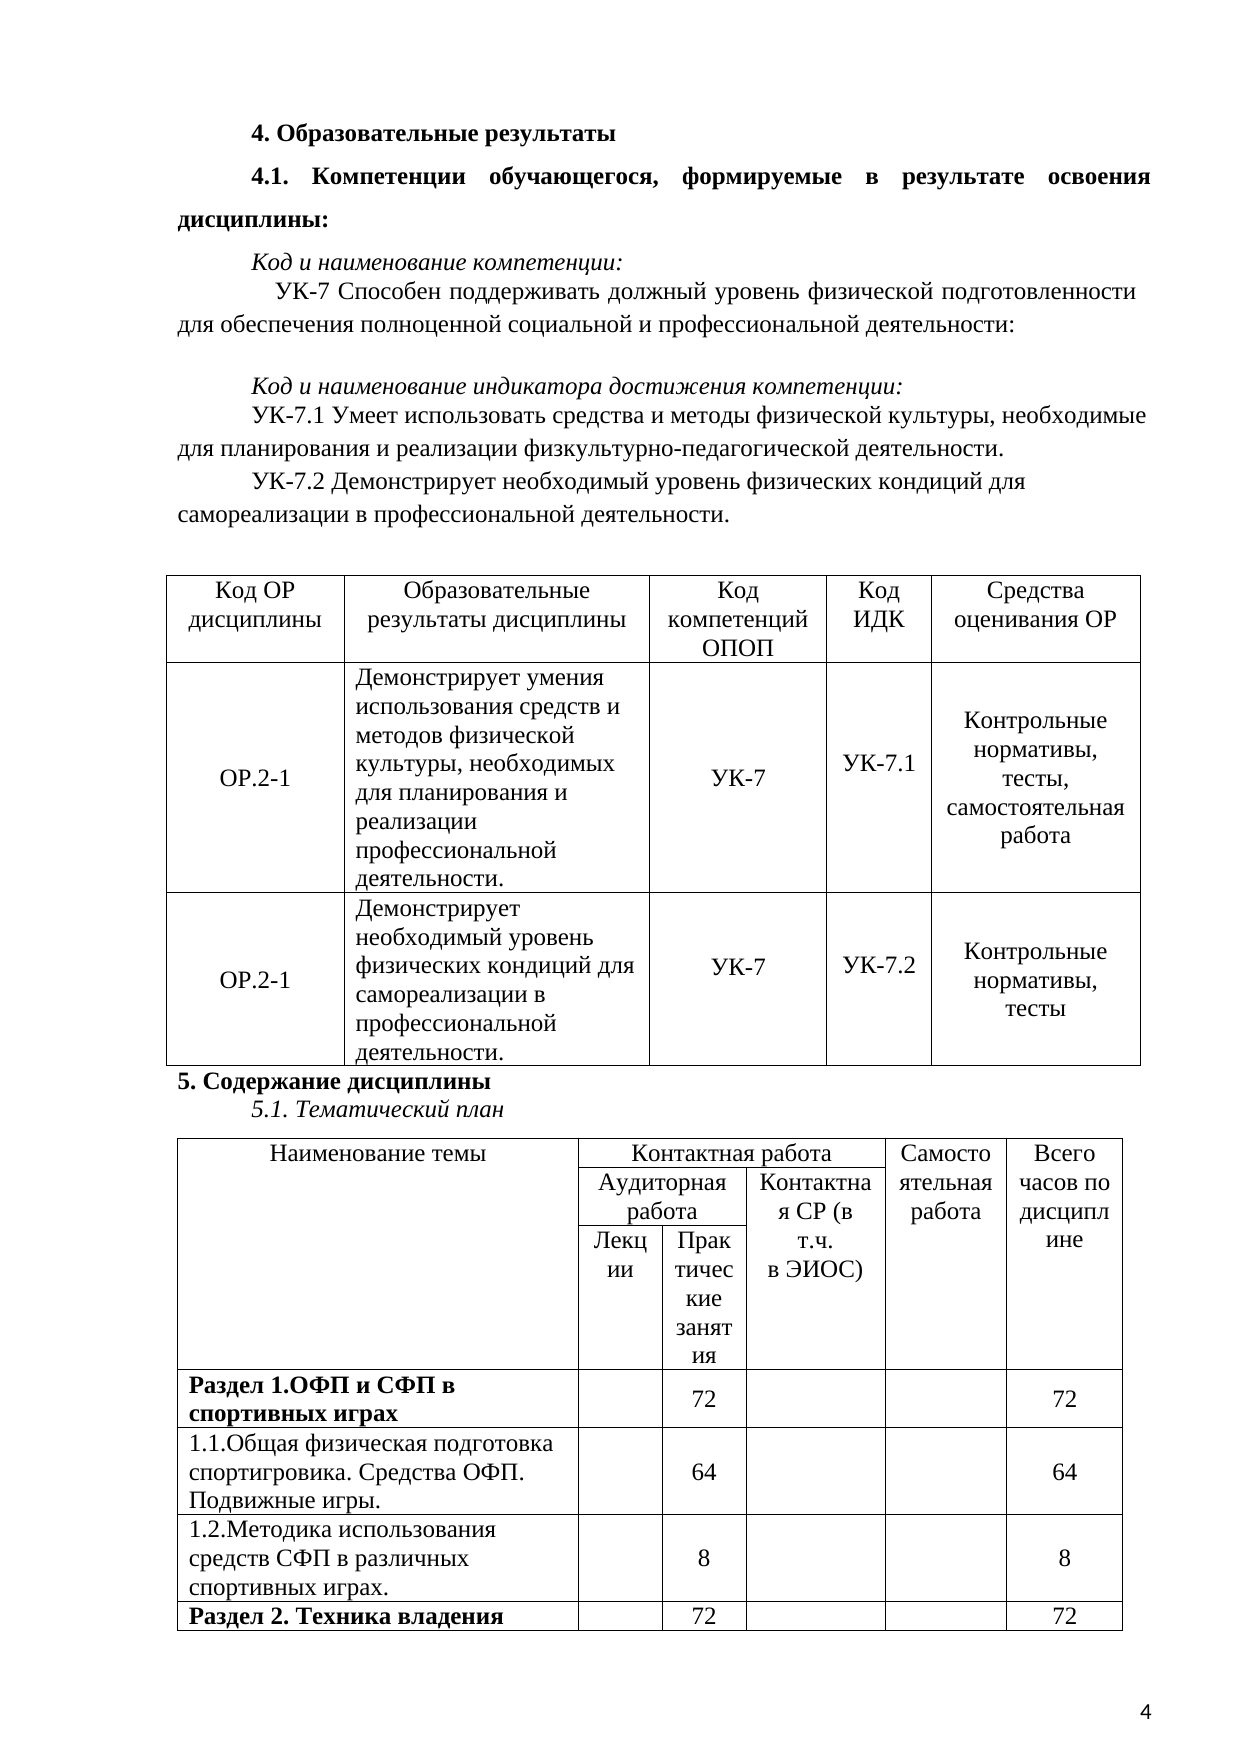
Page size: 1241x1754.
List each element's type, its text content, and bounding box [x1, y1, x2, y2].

table_cell 64 [663, 1428, 746, 1514]
table_cell [747, 1602, 885, 1630]
table_cell Контрольные нормативы, тесты [932, 893, 1140, 1065]
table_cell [178, 1602, 578, 1630]
table_cell УК-7 [650, 893, 826, 1065]
table_cell [886, 1602, 1006, 1630]
table_cell УК-7 [650, 663, 826, 892]
table_cell [886, 1370, 1006, 1427]
table_cell 64 [1007, 1428, 1122, 1514]
table_cell 72 [1007, 1370, 1122, 1427]
table_cell ОР.2-1 [167, 893, 344, 1065]
text УК-7.1 Умеет использовать средства и методы физической культуры, необходимые для планирования и реализации физкультурно-педагогической деятельности. [177, 400, 1152, 462]
table_header Наименование темы [178, 1139, 578, 1369]
table_cell 8 [1007, 1515, 1122, 1601]
text УК-7 Способен поддерживать должный уровень физической подготовленности для обеспечения полноценной социальной и профессиональной деятельности: [177, 276, 1138, 338]
table_cell [886, 1515, 1006, 1601]
table_cell Лекции [579, 1226, 662, 1369]
text УК-7.2 Демонстрирует необходимый уровень физических кондиций для самореализации в профессиональной деятельности. [177, 466, 1152, 528]
table_header Контактная работа [579, 1139, 885, 1167]
table_cell 1.2.Методика использования средств СФП в различных спортивных играх. [178, 1515, 578, 1601]
table_cell УК-7.2 [827, 893, 931, 1065]
table_cell Демонстрирует необходимый уровень физических кондиций для самореализации в профессиональной деятельности. [345, 893, 649, 1065]
table_header Всего часов по дисциплине [1007, 1139, 1122, 1369]
table_cell [579, 1602, 662, 1630]
text Код и наименование компетенции: [177, 247, 1138, 276]
table_cell Аудиторная работа [579, 1168, 746, 1225]
table_header Образовательные результаты дисциплины [345, 576, 649, 662]
table_cell УК-7.1 [827, 663, 931, 892]
text 4.1. Компетенции обучающегося, формируемые в результате освоения дисциплины: [177, 161, 1152, 233]
text 5. Содержание дисциплины [177, 1066, 1152, 1094]
table_cell ОР.2-1 [167, 663, 344, 892]
table_cell [579, 1428, 662, 1514]
table_cell 72 [1007, 1602, 1122, 1630]
table_cell [886, 1428, 1006, 1514]
table_cell [579, 1515, 662, 1601]
table_cell [747, 1370, 885, 1427]
text 4. Образовательные результаты [177, 118, 1152, 147]
text 5.1. Тематический план [177, 1094, 1152, 1123]
table_cell [579, 1370, 662, 1427]
table_cell Практические занятия [663, 1226, 746, 1369]
table_cell 8 [663, 1515, 746, 1601]
table_cell 72 [663, 1370, 746, 1427]
table_header Средства оценивания ОР [932, 576, 1140, 662]
table_header Код компетенций ОПОП [650, 576, 826, 662]
table_cell Контрольные нормативы, тесты, самостоятельная работа [932, 663, 1140, 892]
table_cell 1.1.Общая физическая подготовка спортигровика. Средства ОФП. Подвижные игры. [178, 1428, 578, 1514]
table_cell Раздел 1.ОФП и СФП в спортивных играх [178, 1370, 578, 1427]
table_header Код ОР дисциплины [167, 576, 344, 662]
table_cell Контактная СР (в т.ч. в ЭИОС) [747, 1168, 885, 1369]
table_cell Демонстрирует умения использования средств и методов физической культуры, необходимых для планирования и реализации профессиональной деятельности. [345, 663, 649, 892]
text Код и наименование индикатора достижения компетенции: [177, 371, 1138, 400]
table_cell [747, 1428, 885, 1514]
table_cell [747, 1515, 885, 1601]
table_cell 72 [663, 1602, 746, 1630]
table_header Код ИДК [827, 576, 931, 662]
table_header Самостоятельная работа [886, 1139, 1006, 1369]
